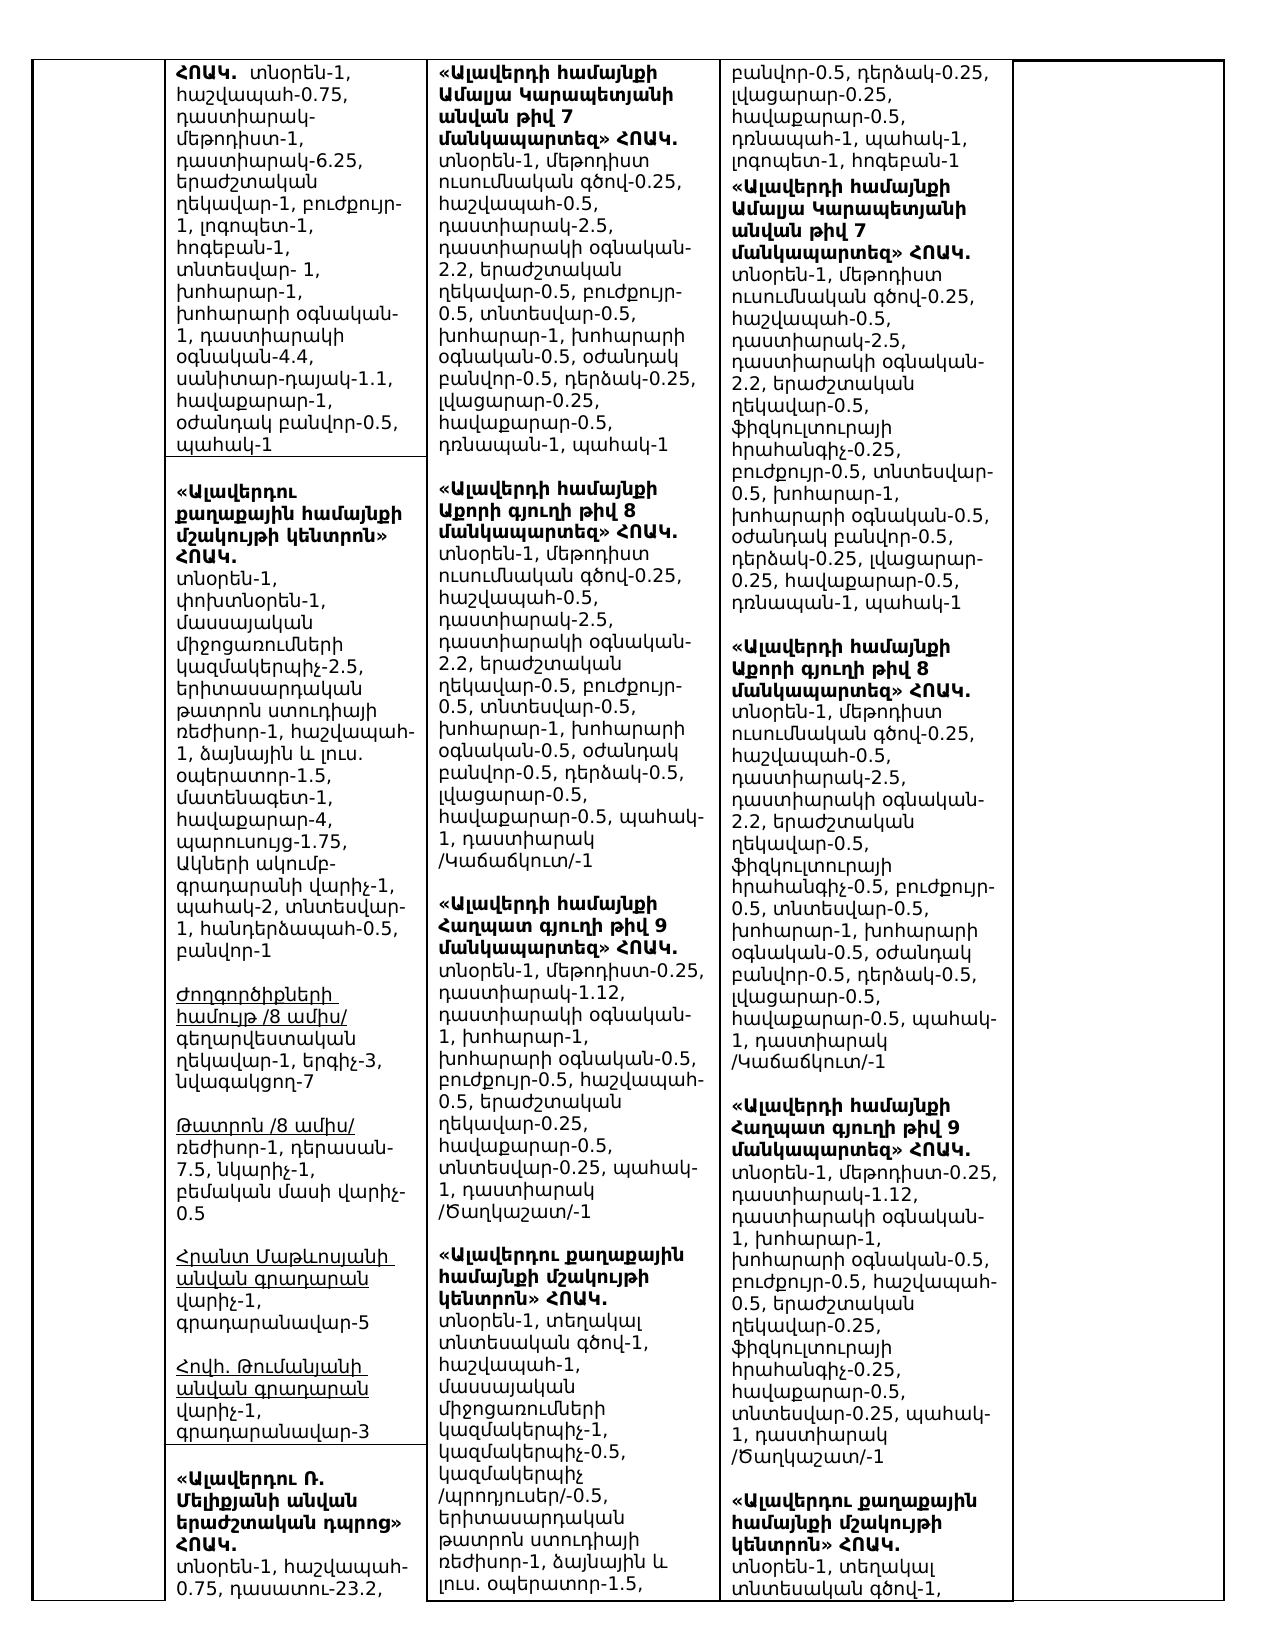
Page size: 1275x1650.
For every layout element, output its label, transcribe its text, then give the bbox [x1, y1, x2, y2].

table_cell «Ալավերդու քաղաքային համայնքի մշակույթի կենտրոն» ՀՈԱԿ. տնօրեն-1, փոխտնօրեն-1, մասսայական միջոցառումների կազմակերպիչ-2.5, երիտասարդական թատրոն ստուդիայի ռեժիսոր-1, հաշվապահ-1, ձայնային և լուս. օպերատոր-1.5, մատենագետ-1, հավաքարար-4, պարուսույց-1.75, Ակների ակումբ-գրադարանի վարիչ-1, պահակ-2, տնտեսվար-1, հանդերձապահ-0.5, բանվոր-1 Ժողգործիքների համույթ /8 ամիս/ գեղարվեստական ղեկավար-1, երգիչ-3, նվագակցող-7 Թատրոն /8 ամիս/ ռեժիսոր-1, դերասան-7.5, նկարիչ-1, բեմական մասի վարիչ-0.5 Հրանտ Մաթևոսյանի անվան գրադարան վարիչ-1, գրադարանավար-5 Հովհ. Թումանյանի անվան գրադարան վարիչ-1, գրադարանավար-3 [166, 457, 426, 1443]
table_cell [166, 60, 426, 456]
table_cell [166, 1445, 426, 1600]
